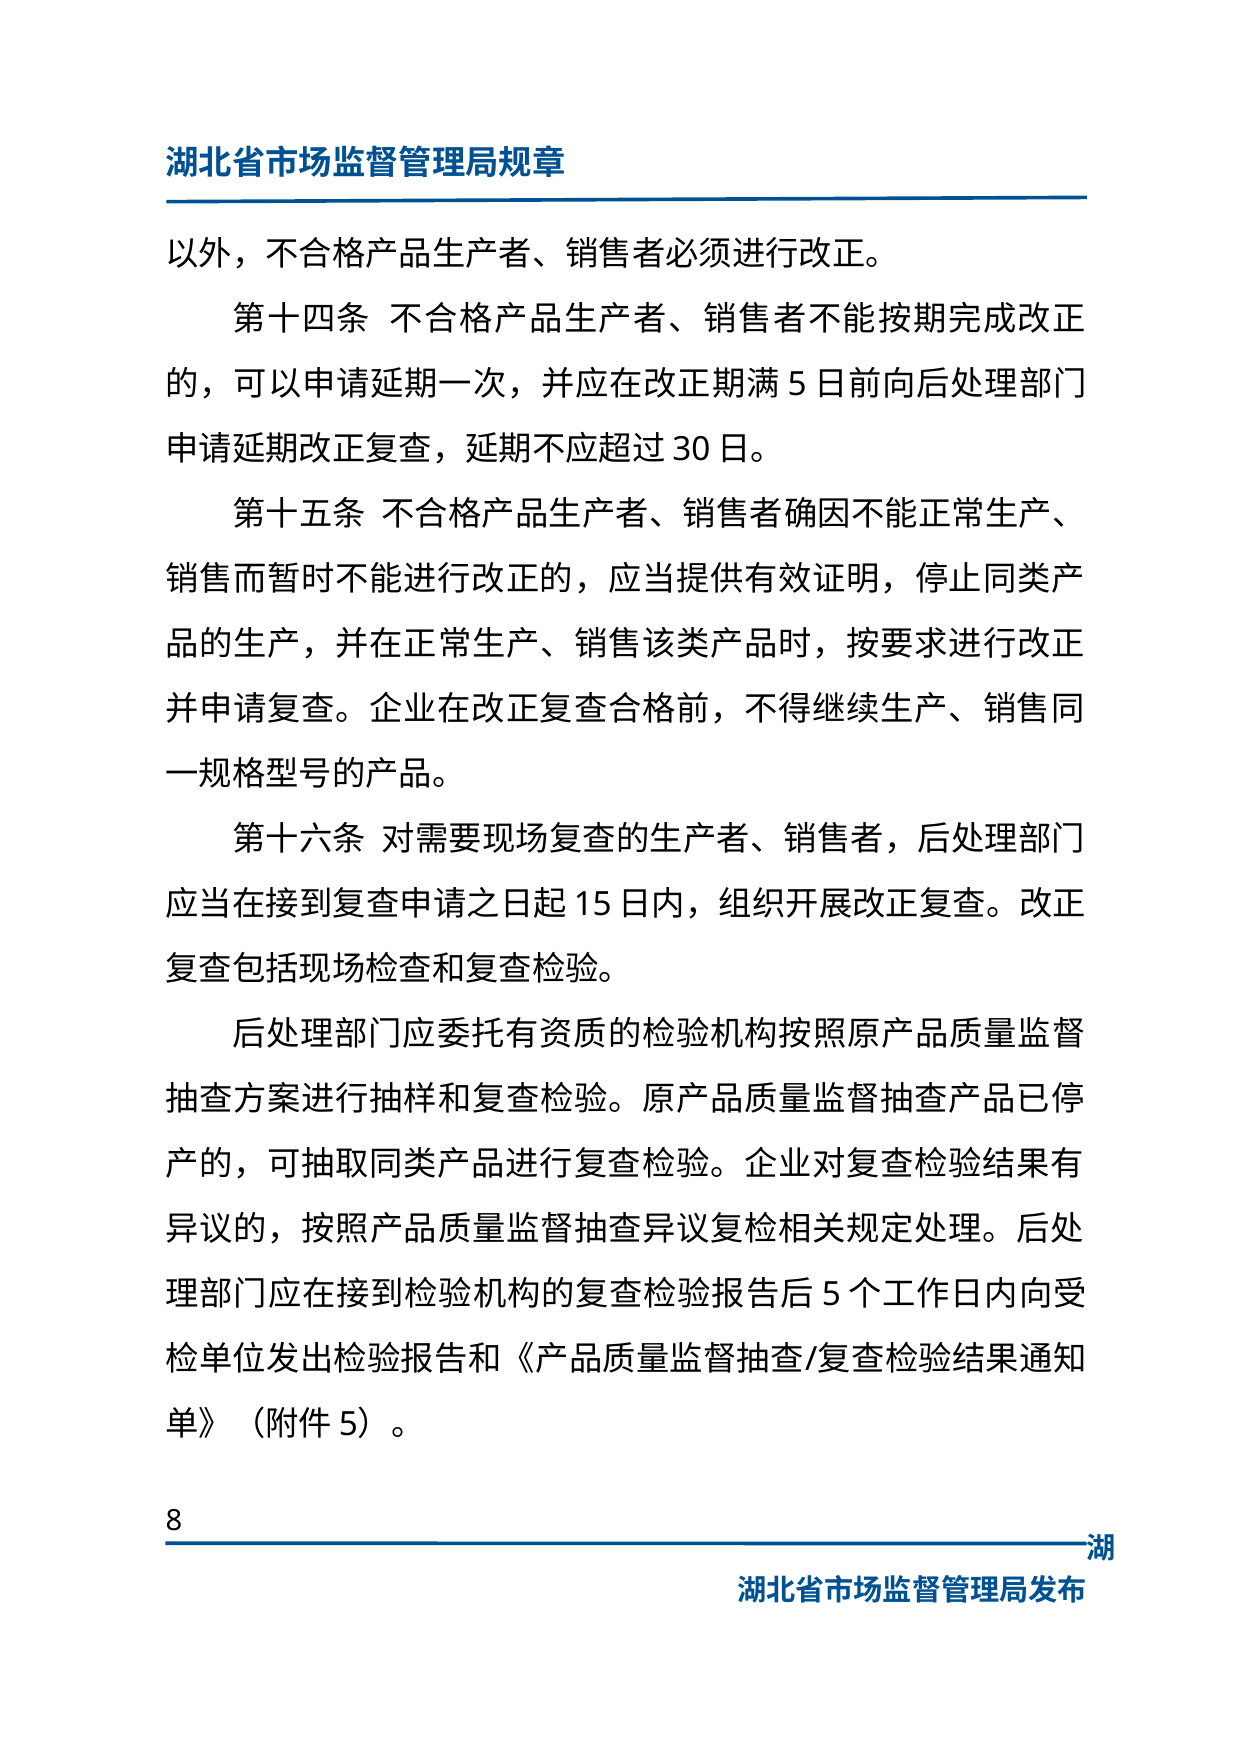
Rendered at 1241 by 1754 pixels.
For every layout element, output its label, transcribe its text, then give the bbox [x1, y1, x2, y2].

text 第十六条 对需要现场复查的生产者、销售者，后处理部门应当在接到复查申请之日起15日内，组织开展改正复查。改正复查包括现场检查和复查检验。 [165, 803, 1087, 998]
text 第十五条 不合格产品生产者、销售者确因不能正常生产、销售而暂时不能进行改正的，应当提供有效证明，停止同类产品的生产，并在正常生产、销售该类产品时，按要求进行改正并申请复查。企业在改正复查合格前，不得继续生产、销售同一规格型号的产品。 [165, 478, 1087, 803]
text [165, 218, 1087, 283]
text 第十四条 不合格产品生产者、销售者不能按期完成改正的，可以申请延期一次，并应在改正期满5日前向后处理部门申请延期改正复查，延期不应超过30日。 [165, 283, 1087, 478]
text 后处理部门应委托有资质的检验机构按照原产品质量监督抽查方案进行抽样和复查检验。原产品质量监督抽查产品已停产的，可抽取同类产品进行复查检验。企业对复查检验结果有异议的，按照产品质量监督抽查异议复检相关规定处理。后处理部门应在接到检验机构的复查检验报告后5个工作日内向受检单位发出检验报告和《产品质量监督抽查/复查检验结果通知单》（附件5）。 [165, 998, 1087, 1453]
